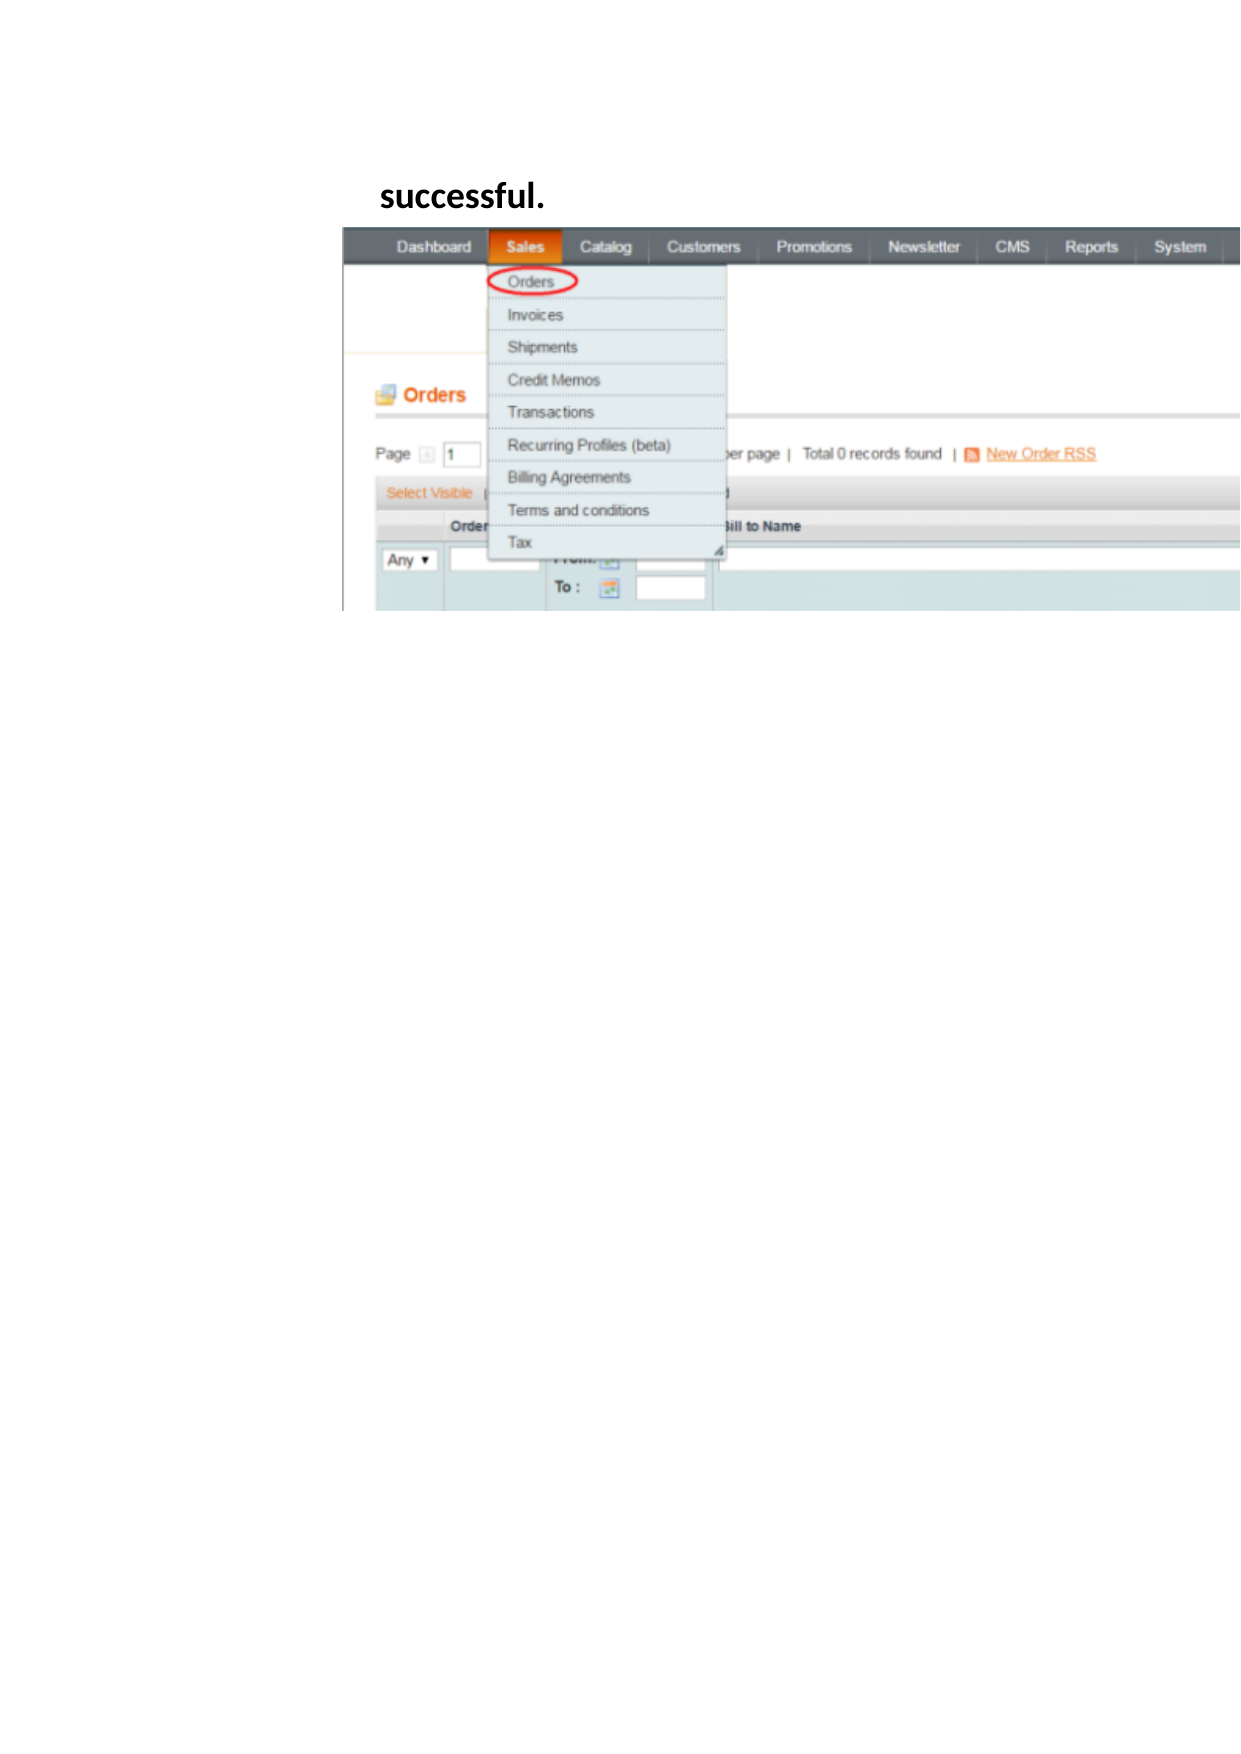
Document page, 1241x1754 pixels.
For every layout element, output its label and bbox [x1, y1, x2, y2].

picture [342, 227, 1241, 611]
list [342, 162, 1053, 227]
